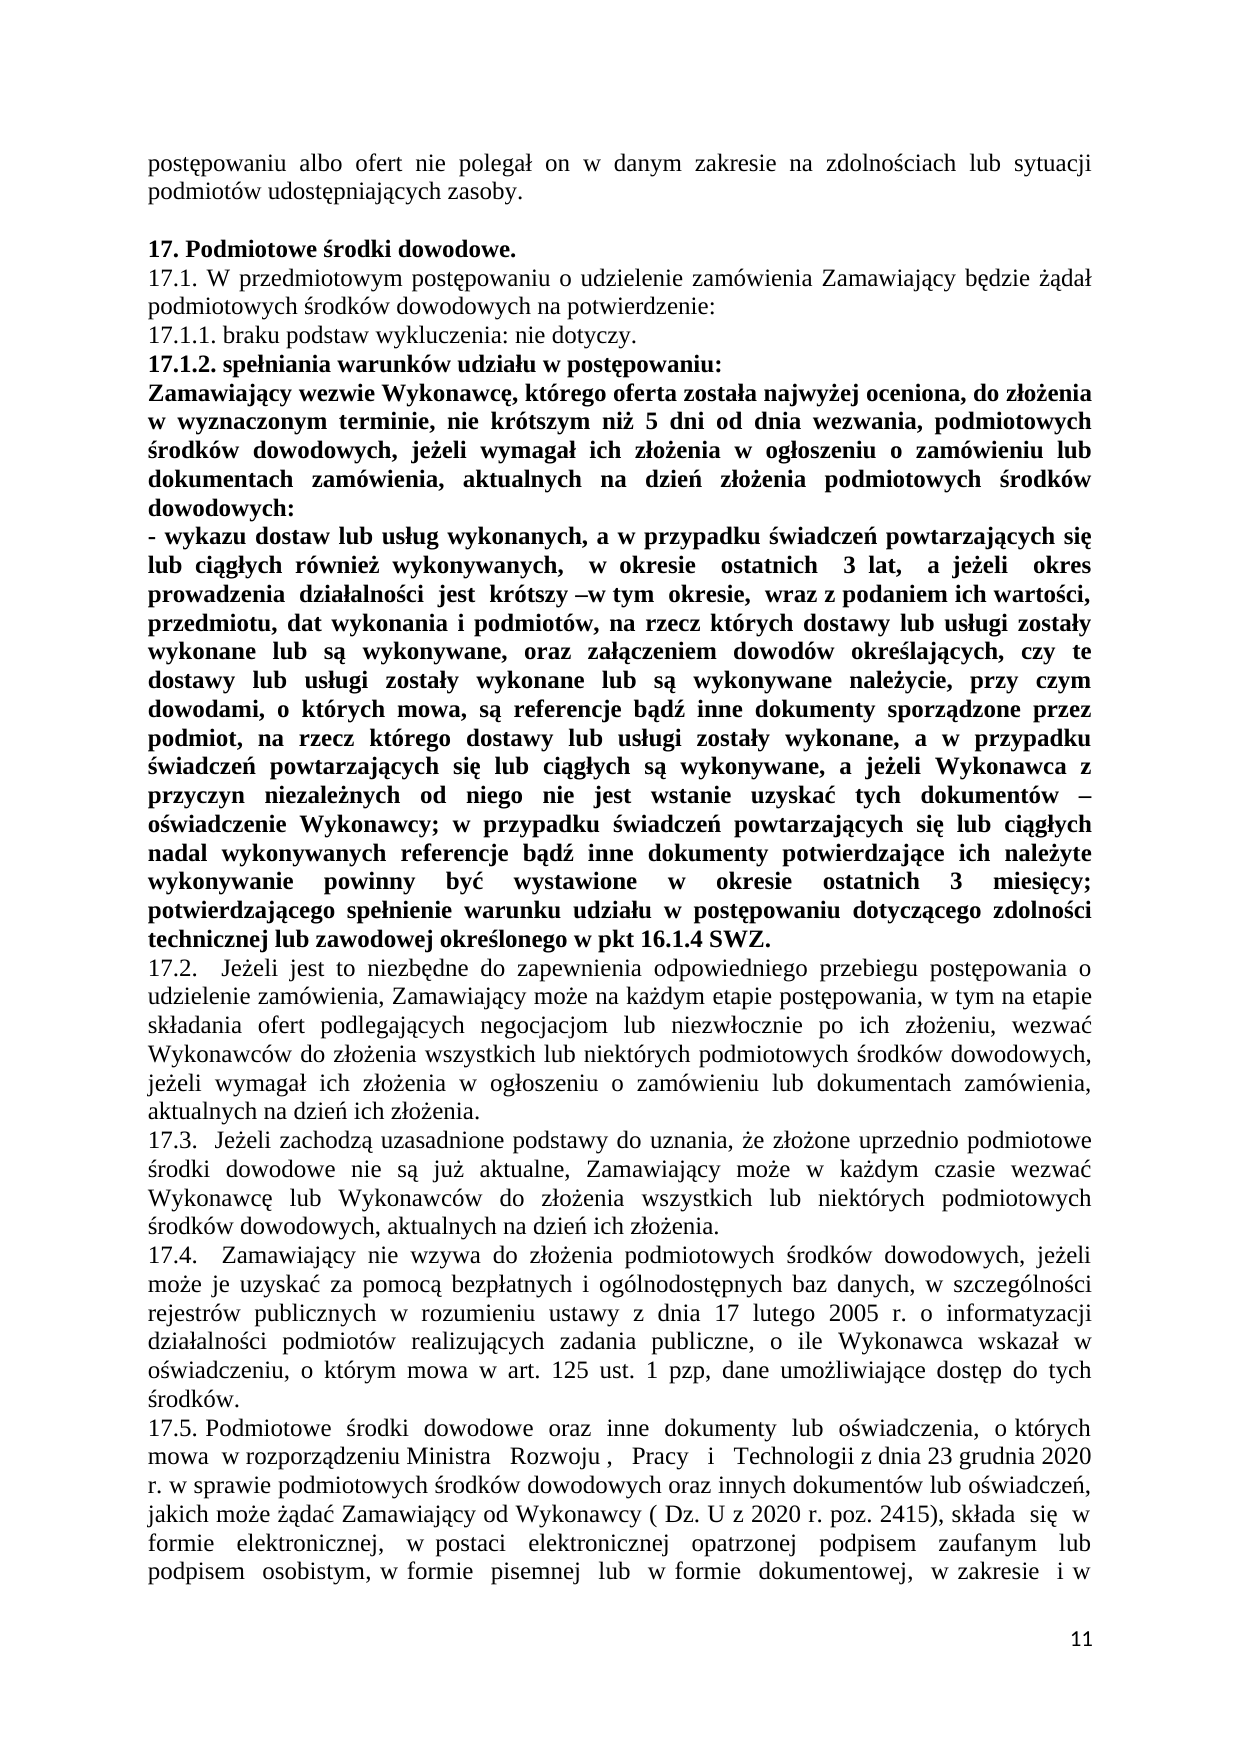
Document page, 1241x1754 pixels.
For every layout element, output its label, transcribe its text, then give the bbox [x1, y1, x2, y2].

text 17.1.2. spełniania warunków udziału w postępowaniu: [148, 349, 1093, 378]
text 17.2. Jeżeli jest to niezbędne do zapewnienia odpowiedniego przebiegu postępowania o udzielenie zamówienia, Zamawiający może na każdym etapie postępowania, w tym na etapie składania ofert podlegających negocjacjom lub niezwłocznie po ich złożeniu, wezwać Wykonawców do złożenia wszystkich lub niektórych podmiotowych środków dowodowych, jeżeli wymagał ich złożenia w ogłoszeniu o zamówieniu lub dokumentach zamówienia, aktualnych na dzień ich złożenia. [148, 953, 1093, 1125]
text Zamawiający wezwie Wykonawcę, którego oferta została najwyżej oceniona, do złożenia w wyznaczonym terminie, nie krótszym niż 5 dni od dnia wezwania, podmiotowych środków dowodowych, jeżeli wymagał ich złożenia w ogłoszeniu o zamówieniu lub dokumentach zamówienia, aktualnych na dzień złożenia podmiotowych środków dowodowych: [148, 378, 1093, 521]
text 17.3. Jeżeli zachodzą uzasadnione podstawy do uznania, że złożone uprzednio podmiotowe środki dowodowe nie są już aktualne, Zamawiający może w każdym czasie wezwać Wykonawcę lub Wykonawców do złożenia wszystkich lub niektórych podmiotowych środków dowodowych, aktualnych na dzień ich złożenia. [148, 1125, 1093, 1240]
text 17.4. Zamawiający nie wzywa do złożenia podmiotowych środków dowodowych, jeżeli może je uzyskać za pomocą bezpłatnych i ogólnodostępnych baz danych, w szczególności rejestrów publicznych w rozumieniu ustawy z dnia 17 lutego 2005 r. o informatyzacji działalności podmiotów realizujących zadania publiczne, o ile Wykonawca wskazał w oświadczeniu, o którym mowa w art. 125 ust. 1 pzp, dane umożliwiające dostęp do tych środków. [148, 1240, 1093, 1413]
text 17.1. W przedmiotowym postępowaniu o udzielenie zamówienia Zamawiający będzie żądał podmiotowych środków dowodowych na potwierdzenie: [148, 263, 1093, 320]
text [148, 1413, 1093, 1585]
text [148, 148, 1093, 205]
text 17. Podmiotowe środki dowodowe. [148, 234, 1093, 263]
text - wykazu dostaw lub usług wykonanych, a w przypadku świadczeń powtarzających się lub ciągłych również wykonywanych, w okresie ostatnich 3 lat, a jeżeli okres prowadzenia działalności jest krótszy –w tym okresie, wraz z podaniem ich wartości, przedmiotu, dat wykonania i podmiotów, na rzecz których dostawy lub usługi zostały wykonane lub są wykonywane, oraz załączeniem dowodów określających, czy te dostawy lub usługi zostały wykonane lub są wykonywane należycie, przy czym dowodami, o których mowa, są referencje bądź inne dokumenty sporządzone przez podmiot, na rzecz którego dostawy lub usługi zostały wykonane, a w przypadku świadczeń powtarzających się lub ciągłych są wykonywane, a jeżeli Wykonawca z przyczyn niezależnych od niego nie jest wstanie uzyskać tych dokumentów –oświadczenie Wykonawcy; w przypadku świadczeń powtarzających się lub ciągłych nadal wykonywanych referencje bądź inne dokumenty potwierdzające ich należyte wykonywanie powinny być wystawione w okresie ostatnich 3 miesięcy; potwierdzającego spełnienie warunku udziału w postępowaniu dotyczącego zdolności technicznej lub zawodowej określonego w pkt 16.1.4 SWZ. [148, 521, 1093, 953]
text 17.1.1. braku podstaw wykluczenia: nie dotyczy. [148, 320, 1093, 349]
